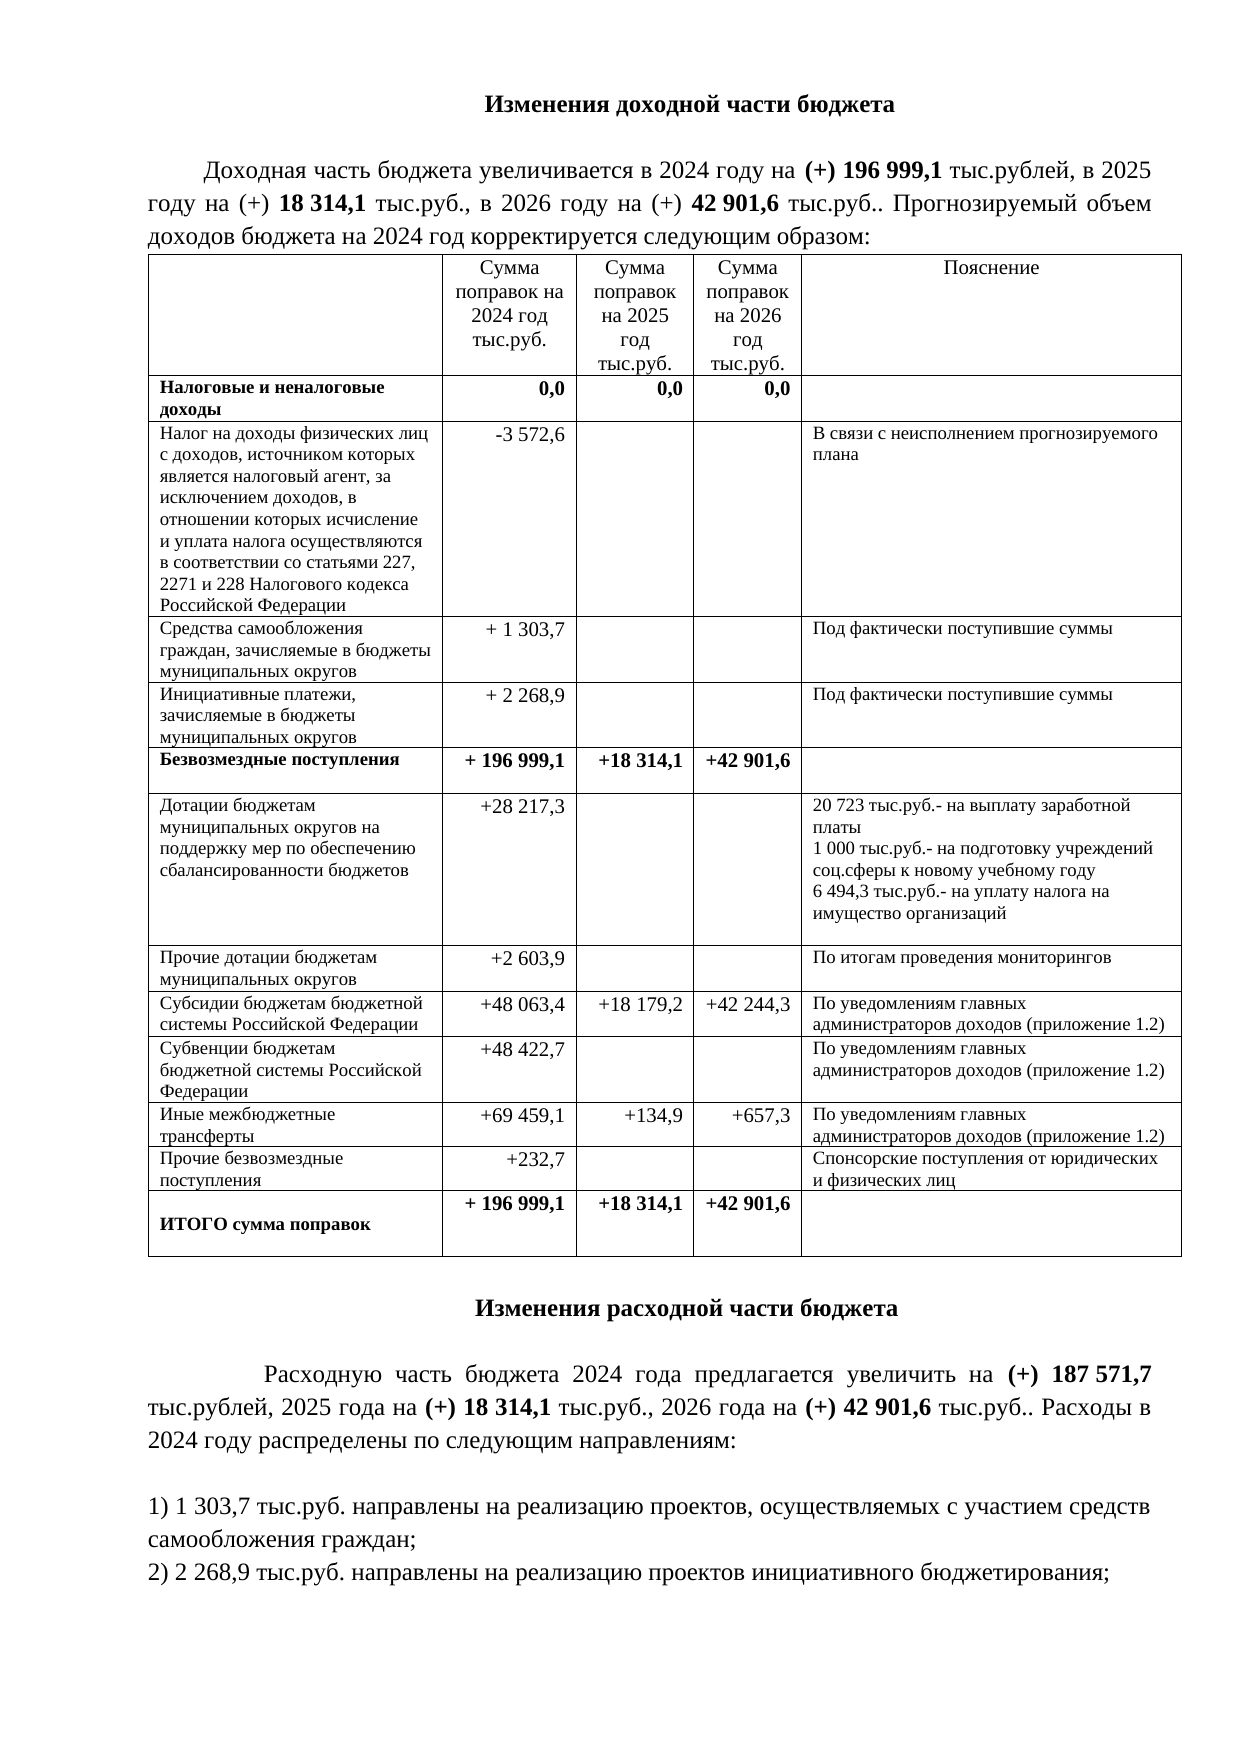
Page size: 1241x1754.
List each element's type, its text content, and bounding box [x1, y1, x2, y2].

table_cell +134,9 [577, 1103, 693, 1146]
table_cell +42 901,6 [694, 748, 801, 793]
table_cell [694, 794, 801, 945]
table_cell По уведомлениям главных администраторов доходов (приложение 1.2) [802, 1103, 1181, 1146]
table_cell Средства самообложения граждан, зачисляемые в бюджеты муниципальных округов [149, 617, 442, 682]
table_cell [577, 1037, 693, 1102]
table_cell 0,0 [694, 376, 801, 421]
table_cell [577, 617, 693, 682]
table_cell [694, 1147, 801, 1190]
table_cell Иные межбюджетные трансферты [149, 1103, 442, 1146]
table_cell [577, 422, 693, 616]
table_cell Безвозмездные поступления [149, 748, 442, 793]
table_cell [694, 617, 801, 682]
table_cell + 2 268,9 [443, 683, 576, 747]
table_cell По уведомлениям главных администраторов доходов (приложение 1.2) [802, 992, 1181, 1036]
table_cell [694, 1037, 801, 1102]
table_cell +28 217,3 [443, 794, 576, 945]
table_cell По уведомлениям главных администраторов доходов (приложение 1.2) [802, 1037, 1181, 1102]
table_cell +48 063,4 [443, 992, 576, 1036]
table_cell +18 314,1 [577, 748, 693, 793]
table_cell +42 244,3 [694, 992, 801, 1036]
table_cell +657,3 [694, 1103, 801, 1146]
table_header Сумма поправок на 2026 год тыс.руб. [694, 255, 801, 375]
text Изменения доходной части бюджета [148, 89, 1152, 117]
table_cell [577, 683, 693, 747]
table_cell Спонсорские поступления от юридических и физических лиц [802, 1147, 1181, 1190]
table_cell +18 179,2 [577, 992, 693, 1036]
table_cell [577, 946, 693, 991]
table_cell 0,0 [577, 376, 693, 421]
table_cell Прочие безвозмездные поступления [149, 1147, 442, 1190]
text Доходная часть бюджета увеличивается в 2024 году на (+) 196 999,1 тыс.рублей, в 2025 году на (+) 18 314,1 тыс.руб., в 2026 году на (+) 42 901,6 тыс.руб.. Прогнозируемый объем доходов бюджета на 2024 год корректируется следующим образом: [148, 155, 1152, 249]
text Расходную часть бюджета 2024 года предлагается увеличить на (+) 187 571,7 тыс.рублей, 2025 года на (+) 18 314,1 тыс.руб., 2026 года на (+) 42 901,6 тыс.руб.. Расходы в 2024 году распределены по следующим направлениям: [148, 1359, 1152, 1453]
table_cell Субсидии бюджетам бюджетной системы Российской Федерации [149, 992, 442, 1036]
table_cell [802, 376, 1181, 421]
table_cell 20 723 тыс.руб.- на выплату заработной платы 1 000 тыс.руб.- на подготовку учреждений соц.сферы к новому учебному году 6 494,3 тыс.руб.- на уплату налога на имущество организаций [802, 794, 1181, 945]
table_cell Налоговые и неналоговые доходы [149, 376, 442, 421]
table_cell [694, 422, 801, 616]
table_header Сумма поправок на 2024 год тыс.руб. [443, 255, 576, 375]
table_cell [802, 1191, 1181, 1256]
text 2) 2 268,9 тыс.руб. направлены на реализацию проектов инициативного бюджетирования; [148, 1557, 1152, 1586]
table_header Сумма поправок на 2025 год тыс.руб. [577, 255, 693, 375]
table_header [149, 255, 442, 375]
table_cell В связи с неисполнением прогнозируемого плана [802, 422, 1181, 616]
table_header Пояснение [802, 255, 1181, 375]
table_cell Субвенции бюджетам бюджетной системы Российской Федерации [149, 1037, 442, 1102]
table_cell + 1 303,7 [443, 617, 576, 682]
table_cell +18 314,1 [577, 1191, 693, 1256]
table_cell Налог на доходы физических лиц с доходов, источником которых является налоговый агент, за исключением доходов, в отношении которых исчисление и уплата налога осуществляются в соответствии со статьями 227, 2271 и 228 Налогового кодекса Российской Федерации [149, 422, 442, 616]
table_cell +69 459,1 [443, 1103, 576, 1146]
table_cell +2 603,9 [443, 946, 576, 991]
table_cell ИТОГО сумма поправок [149, 1191, 442, 1256]
table_cell +232,7 [443, 1147, 576, 1190]
table_cell + 196 999,1 [443, 748, 576, 793]
table_cell Прочие дотации бюджетам муниципальных округов [149, 946, 442, 991]
text 1) 1 303,7 тыс.руб. направлены на реализацию проектов, осуществляемых с участием средств самообложения граждан; [148, 1491, 1152, 1553]
table_cell [802, 748, 1181, 793]
table_cell [694, 683, 801, 747]
text Изменения расходной части бюджета [148, 1293, 1152, 1321]
table_cell 0,0 [443, 376, 576, 421]
table_cell [577, 1147, 693, 1190]
table_cell Дотации бюджетам муниципальных округов на поддержку мер по обеспечению сбалансированности бюджетов [149, 794, 442, 945]
table_cell Инициативные платежи, зачисляемые в бюджеты муниципальных округов [149, 683, 442, 747]
table_cell + 196 999,1 [443, 1191, 576, 1256]
table_cell +48 422,7 [443, 1037, 576, 1102]
table_cell [577, 794, 693, 945]
table_cell По итогам проведения мониторингов [802, 946, 1181, 991]
table_cell [694, 946, 801, 991]
table_cell Под фактически поступившие суммы [802, 617, 1181, 682]
table_cell -3 572,6 [443, 422, 576, 616]
table_cell Под фактически поступившие суммы [802, 683, 1181, 747]
table_cell +42 901,6 [694, 1191, 801, 1256]
